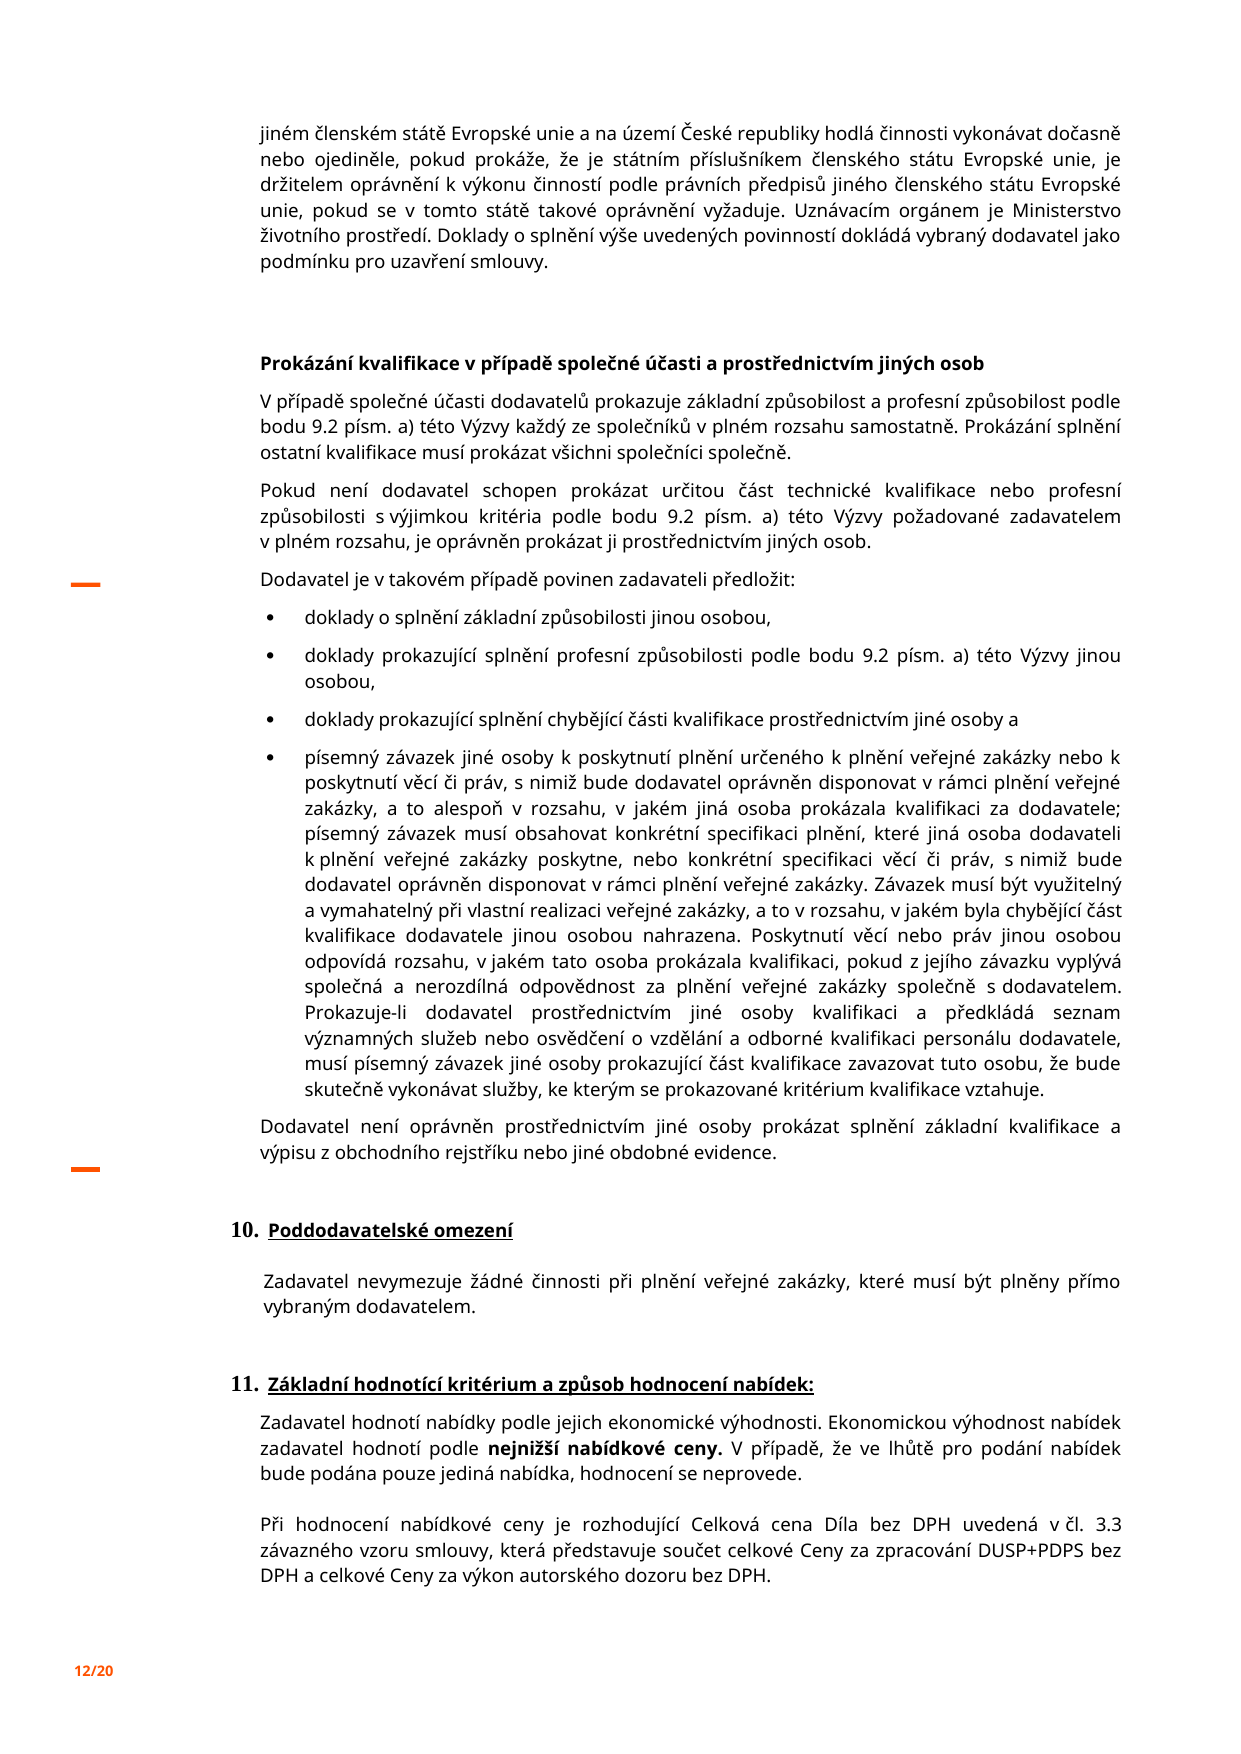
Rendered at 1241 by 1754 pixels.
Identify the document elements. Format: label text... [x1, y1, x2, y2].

list Poddodavatelské omezení [230, 1216, 1122, 1243]
list doklady o splnění základní způsobilosti jinou osobou, [267, 604, 1122, 630]
list doklady prokazující splnění chybějící části kvalifikace prostřednictvím jiné osoby a [267, 706, 1122, 732]
list Základní hodnotící kritérium a způsob hodnocení nabídek: [230, 1370, 1122, 1397]
list doklady prokazující splnění profesní způsobilosti podle bodu 9.2 písm. a) této Výzvy jinou osobou, [267, 642, 1122, 693]
text Zadavatel nevymezuje žádné činnosti při plnění veřejné zakázky, které musí být plněny přímo vybraným dodavatelem. [263, 1268, 1122, 1319]
text Dodavatel není oprávněn prostřednictvím jiné osoby prokázat splnění základní kvalifikace a výpisu z obchodního rejstříku nebo jiné obdobné evidence. [260, 1114, 1122, 1165]
text V případě společné účasti dodavatelů prokazuje základní způsobilost a profesní způsobilost podle bodu 9.2 písm. a) této Výzvy každý ze společníků v plném rozsahu samostatně. Prokázání splnění ostatní kvalifikace musí prokázat všichni společníci společně. [260, 388, 1122, 465]
text Prokázání kvalifikace v případě společné účasti a prostřednictvím jiných osob [260, 350, 1122, 376]
text Zadavatel hodnotí nabídky podle jejich ekonomické výhodnosti. Ekonomickou výhodnost nabídek zadavatel hodnotí podle nejnižší nabídkové ceny. V případě, že ve lhůtě pro podání nabídek bude podána pouze jediná nabídka, hodnocení se neprovede. [260, 1409, 1122, 1486]
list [222, 121, 1122, 274]
text Dodavatel je v takovém případě povinen zadavateli předložit: [260, 566, 1122, 592]
text Pokud není dodavatel schopen prokázat určitou část technické kvalifikace nebo profesní způsobilosti s výjimkou kritéria podle bodu 9.2 písm. a) této Výzvy požadované zadavatelem v plném rozsahu, je oprávněn prokázat ji prostřednictvím jiných osob. [260, 477, 1122, 554]
text Při hodnocení nabídkové ceny je rozhodující Celková cena Díla bez DPH uvedená v čl. 3.3 závazného vzoru smlouvy, která představuje součet celkové Ceny za zpracování DUSP+PDPS bez DPH a celkové Ceny za výkon autorského dozoru bez DPH. [260, 1512, 1122, 1588]
list písemný závazek jiné osoby k poskytnutí plnění určeného k plnění veřejné zakázky nebo k poskytnutí věcí či práv, s nimiž bude dodavatel oprávněn disponovat v rámci plnění veřejné zakázky, a to alespoň v rozsahu, v jakém jiná osoba prokázala kvalifikaci za dodavatele; písemný závazek musí obsahovat konkrétní specifikaci plnění, které jiná osoba dodavateli k plnění veřejné zakázky poskytne, nebo konkrétní specifikaci věcí či práv, s nimiž bude dodavatel oprávněn disponovat v rámci plnění veřejné zakázky. Závazek musí být využitelný a vymahatelný při vlastní realizaci veřejné zakázky, a to v rozsahu, v jakém byla chybějící část kvalifikace dodavatele jinou osobou nahrazena. Poskytnutí věcí nebo práv jinou osobou odpovídá rozsahu, v jakém tato osoba prokázala kvalifikaci, pokud z jejího závazku vyplývá společná a nerozdílná odpovědnost za plnění veřejné zakázky společně s dodavatelem. Prokazuje-li dodavatel prostřednictvím jiné osoby kvalifikaci a předkládá seznam významných služeb nebo osvědčení o vzdělání a odborné kvalifikaci personálu dodavatele, musí písemný závazek jiné osoby prokazující část kvalifikace zavazovat tuto osobu, že bude skutečně vykonávat služby, ke kterým se prokazované kritérium kvalifikace vztahuje. [267, 744, 1122, 1101]
